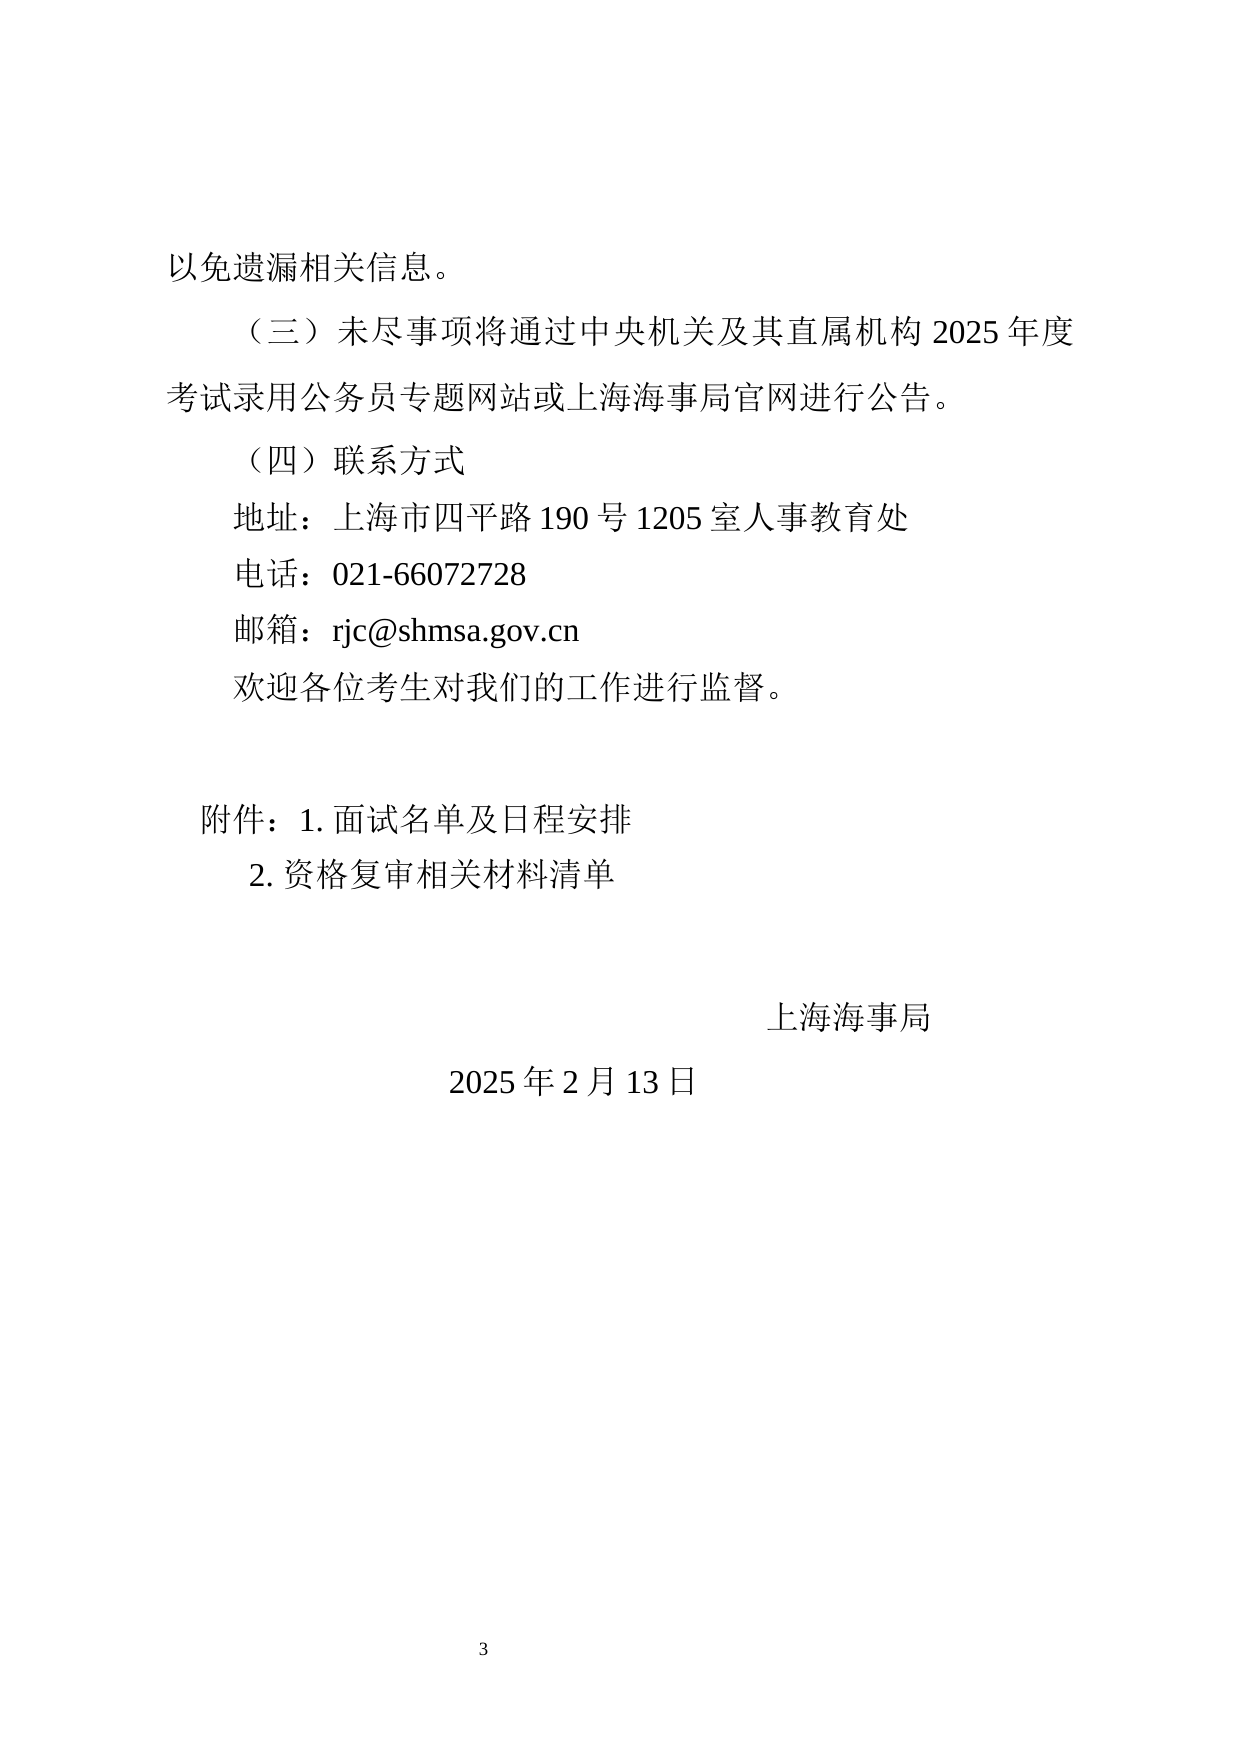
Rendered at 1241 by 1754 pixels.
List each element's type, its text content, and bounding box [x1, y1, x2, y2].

text 电话：021-66072728 [165, 540, 1075, 597]
text 邮箱：rjc@shmsa.gov.cn [165, 597, 1075, 653]
text （三）未尽事项将通过中央机关及其直属机构2025年度考试录用公务员专题网站或上海海事局官网进行公告。 [165, 298, 1075, 428]
text 地址：上海市四平路190号1205室人事教育处 [165, 484, 1075, 540]
text 附件：1. 面试名单及日程安排 [165, 783, 1075, 843]
text 2025年2月13日 [165, 1048, 1075, 1113]
text 2. 资格复审相关材料清单 [165, 843, 1075, 897]
text 欢迎各位考生对我们的工作进行监督。 [165, 653, 1075, 718]
text （四）联系方式 [165, 428, 1075, 484]
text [165, 233, 1075, 298]
text 上海海事局 [165, 983, 1075, 1048]
